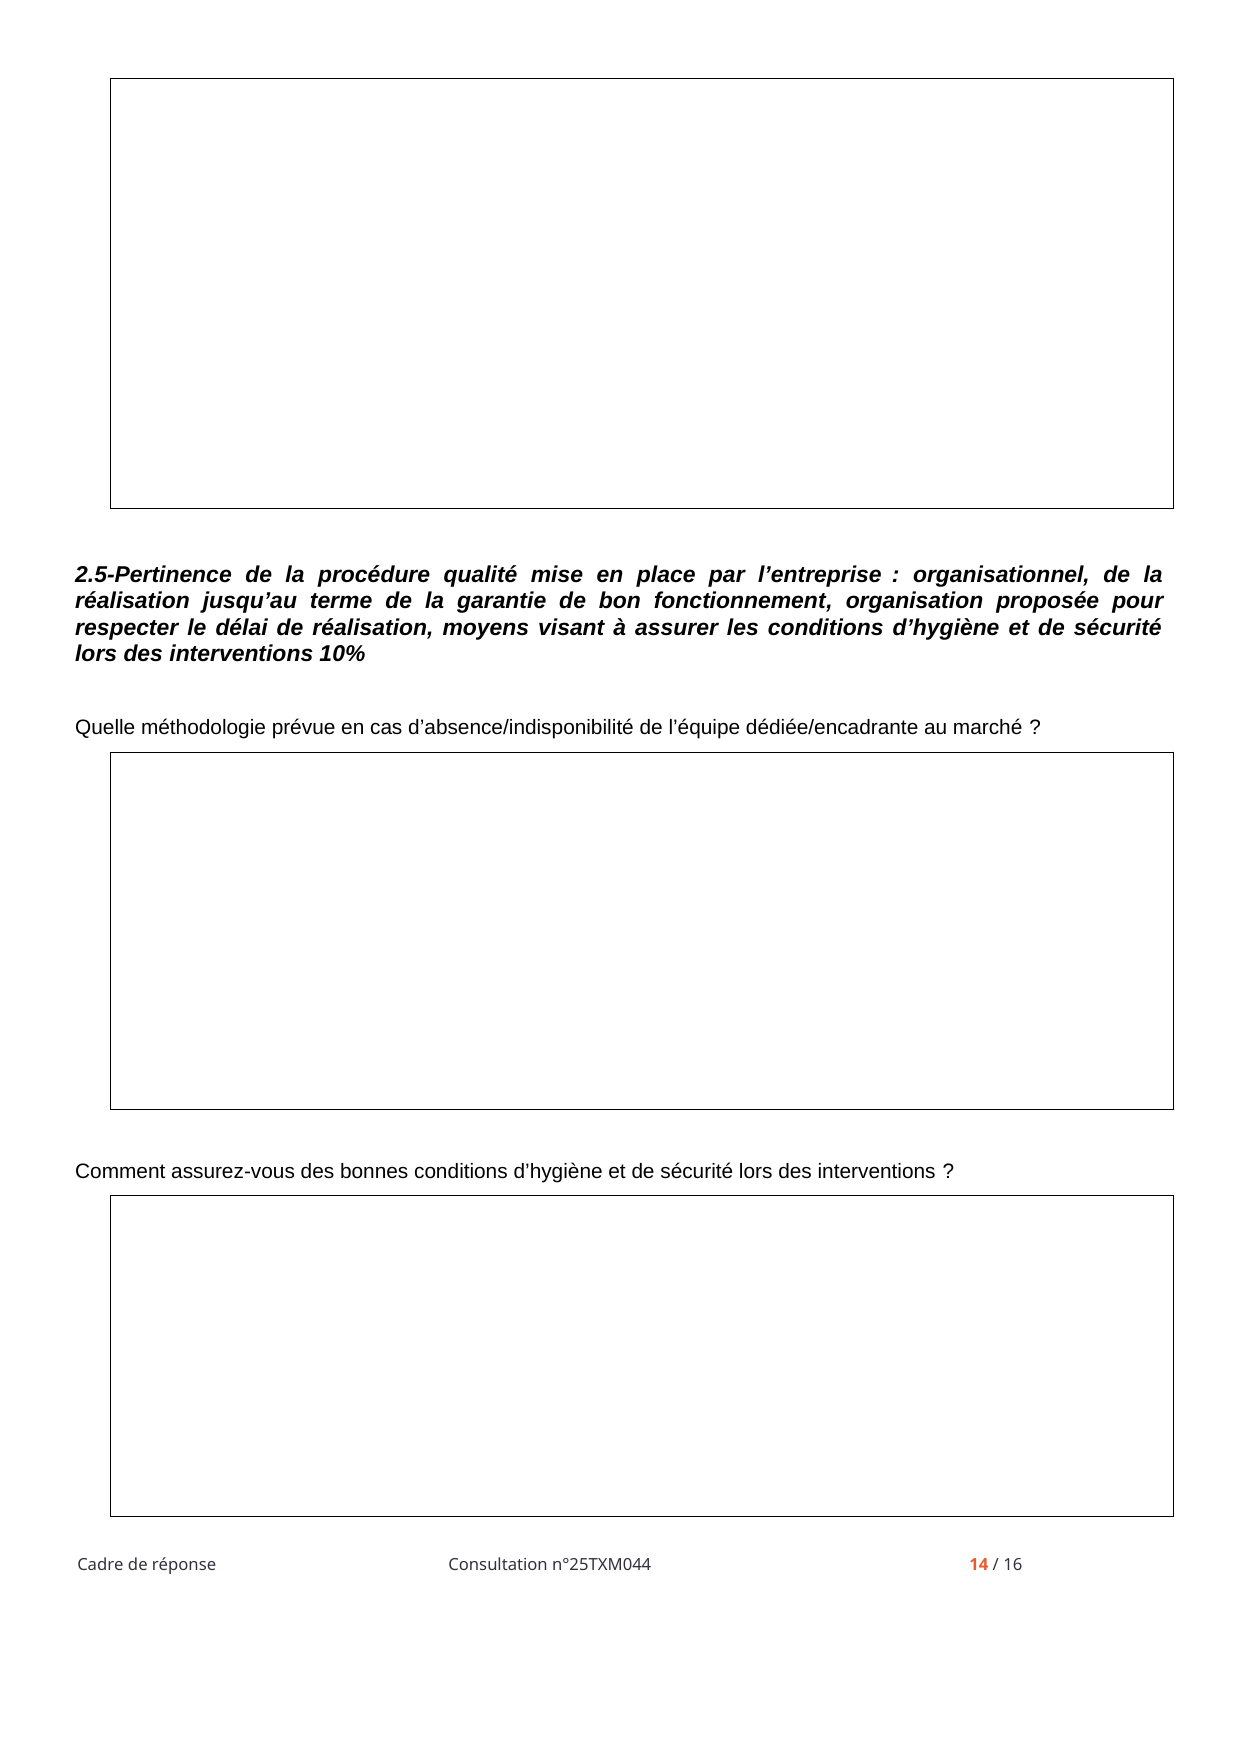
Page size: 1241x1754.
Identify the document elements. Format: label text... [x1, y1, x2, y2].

text Comment assurez-vous des bonnes conditions d’hygiène et de sécurité lors des interventions ? [75, 1159, 1195, 1183]
text Quelle méthodologie prévue en cas d’absence/indisponibilité de l’équipe dédiée/encadrante au marché ? [75, 715, 1195, 739]
text 2.5-Pertinence de la procédure qualité mise en place par l’entreprise : organisationnel, de la réalisation jusqu’au terme de la garantie de bon fonctionnement, organisation proposée pour respecter le délai de réalisation, moyens visant à assurer les conditions d’hygiène et de sécurité lors des interventions 10% [75, 561, 1165, 666]
